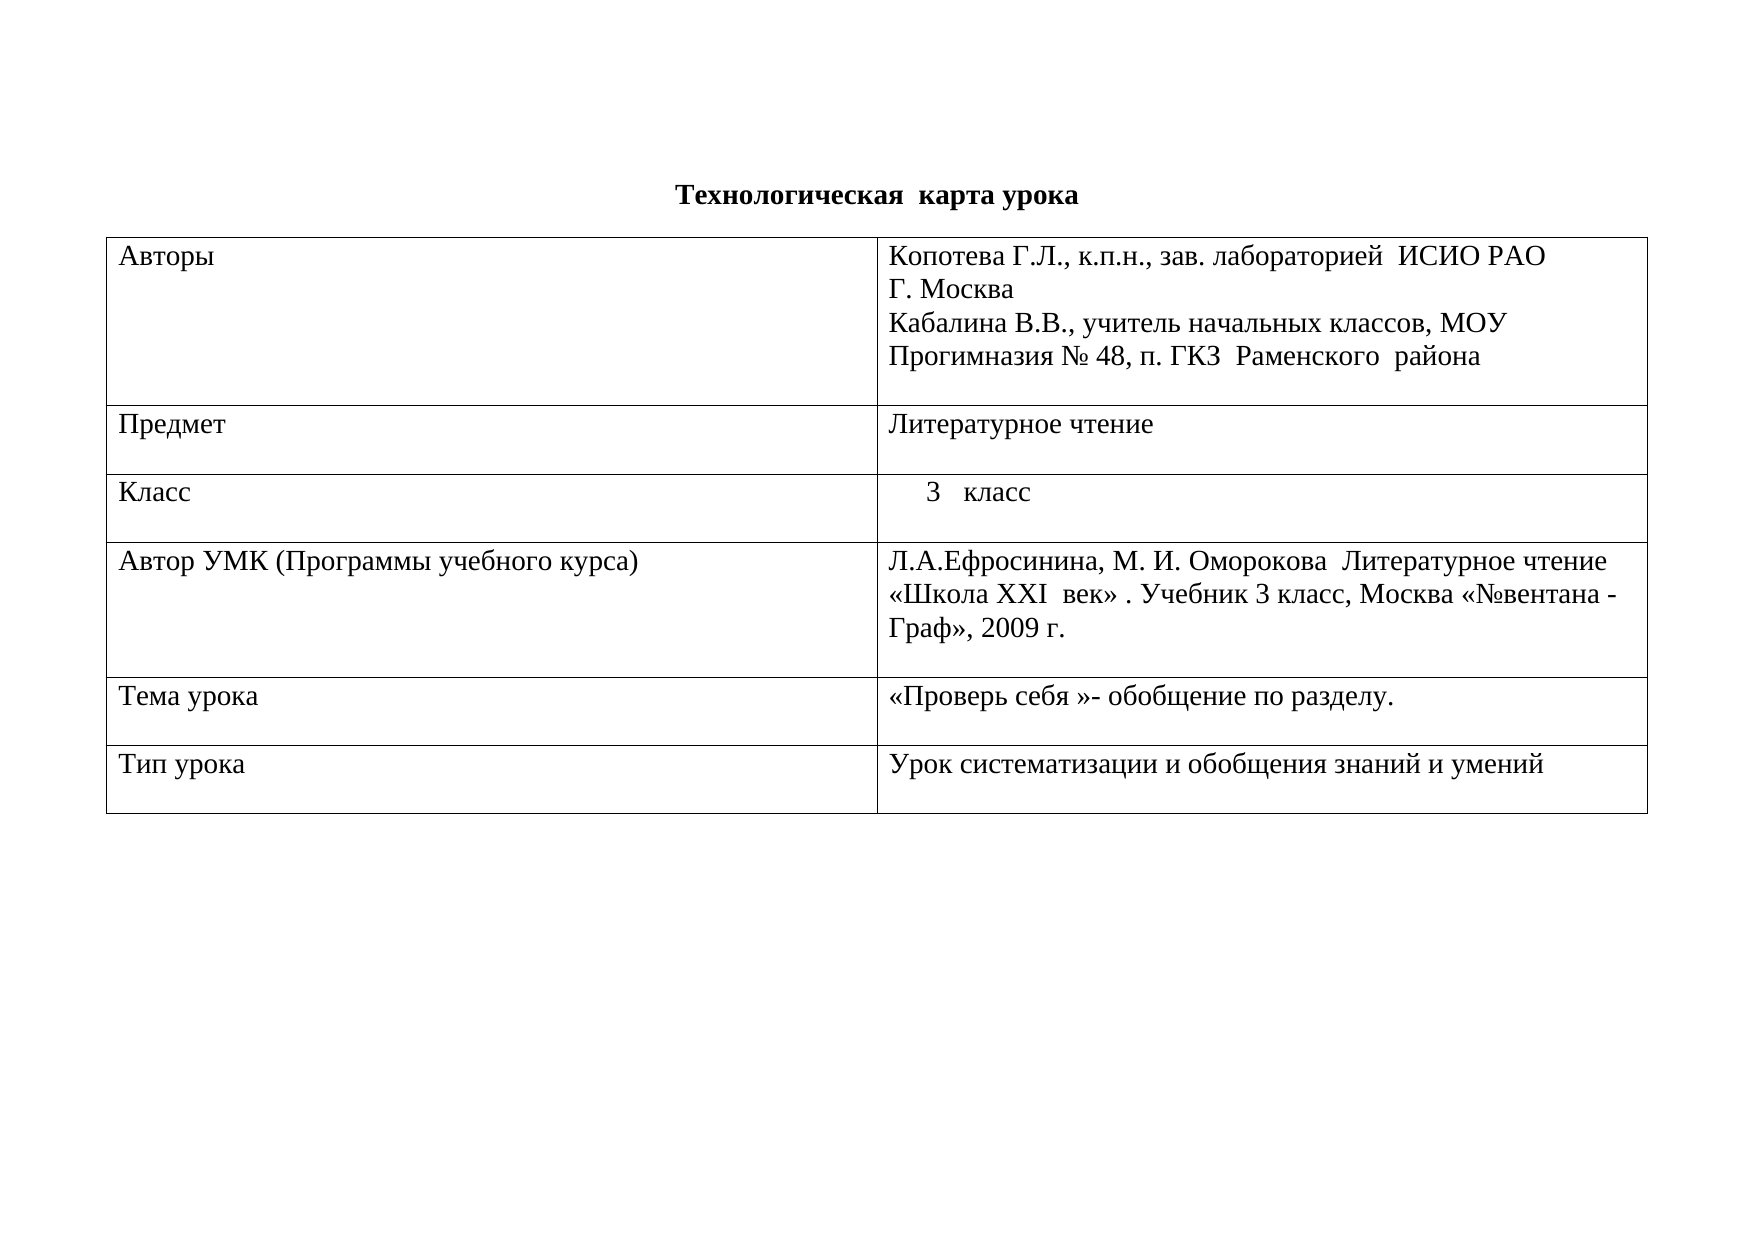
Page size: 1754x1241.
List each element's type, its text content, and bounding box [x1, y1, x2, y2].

table_cell Тема урока [107, 678, 877, 745]
table_cell Тип урока [107, 746, 877, 813]
table_cell Предмет [107, 406, 877, 473]
table_header Копотева Г.Л., к.п.н., зав. лабораторией ИСИО РАО Г. Москва Кабалина В.В., учитель начальных классов, МОУ Прогимназия № 48, п. ГКЗ Раменского района [878, 238, 1647, 405]
table_header Авторы [107, 238, 877, 405]
table_cell Литературное чтение [878, 406, 1647, 473]
table_cell Л.А.Ефросинина, М. И. Оморокова Литературное чтение «Школа XXI век» . Учебник 3 класс, Москва «№вентана -Граф», 2009 г. [878, 543, 1647, 677]
table_cell Урок систематизации и обобщения знаний и умений [878, 746, 1647, 813]
table_cell Класс [107, 475, 877, 542]
table_cell Автор УМК (Программы учебного курса) [107, 543, 877, 677]
table_cell «Проверь себя »- обобщение по разделу. [878, 678, 1647, 745]
text Технологическая карта урока [118, 177, 1636, 211]
table_cell класс [878, 475, 1647, 542]
